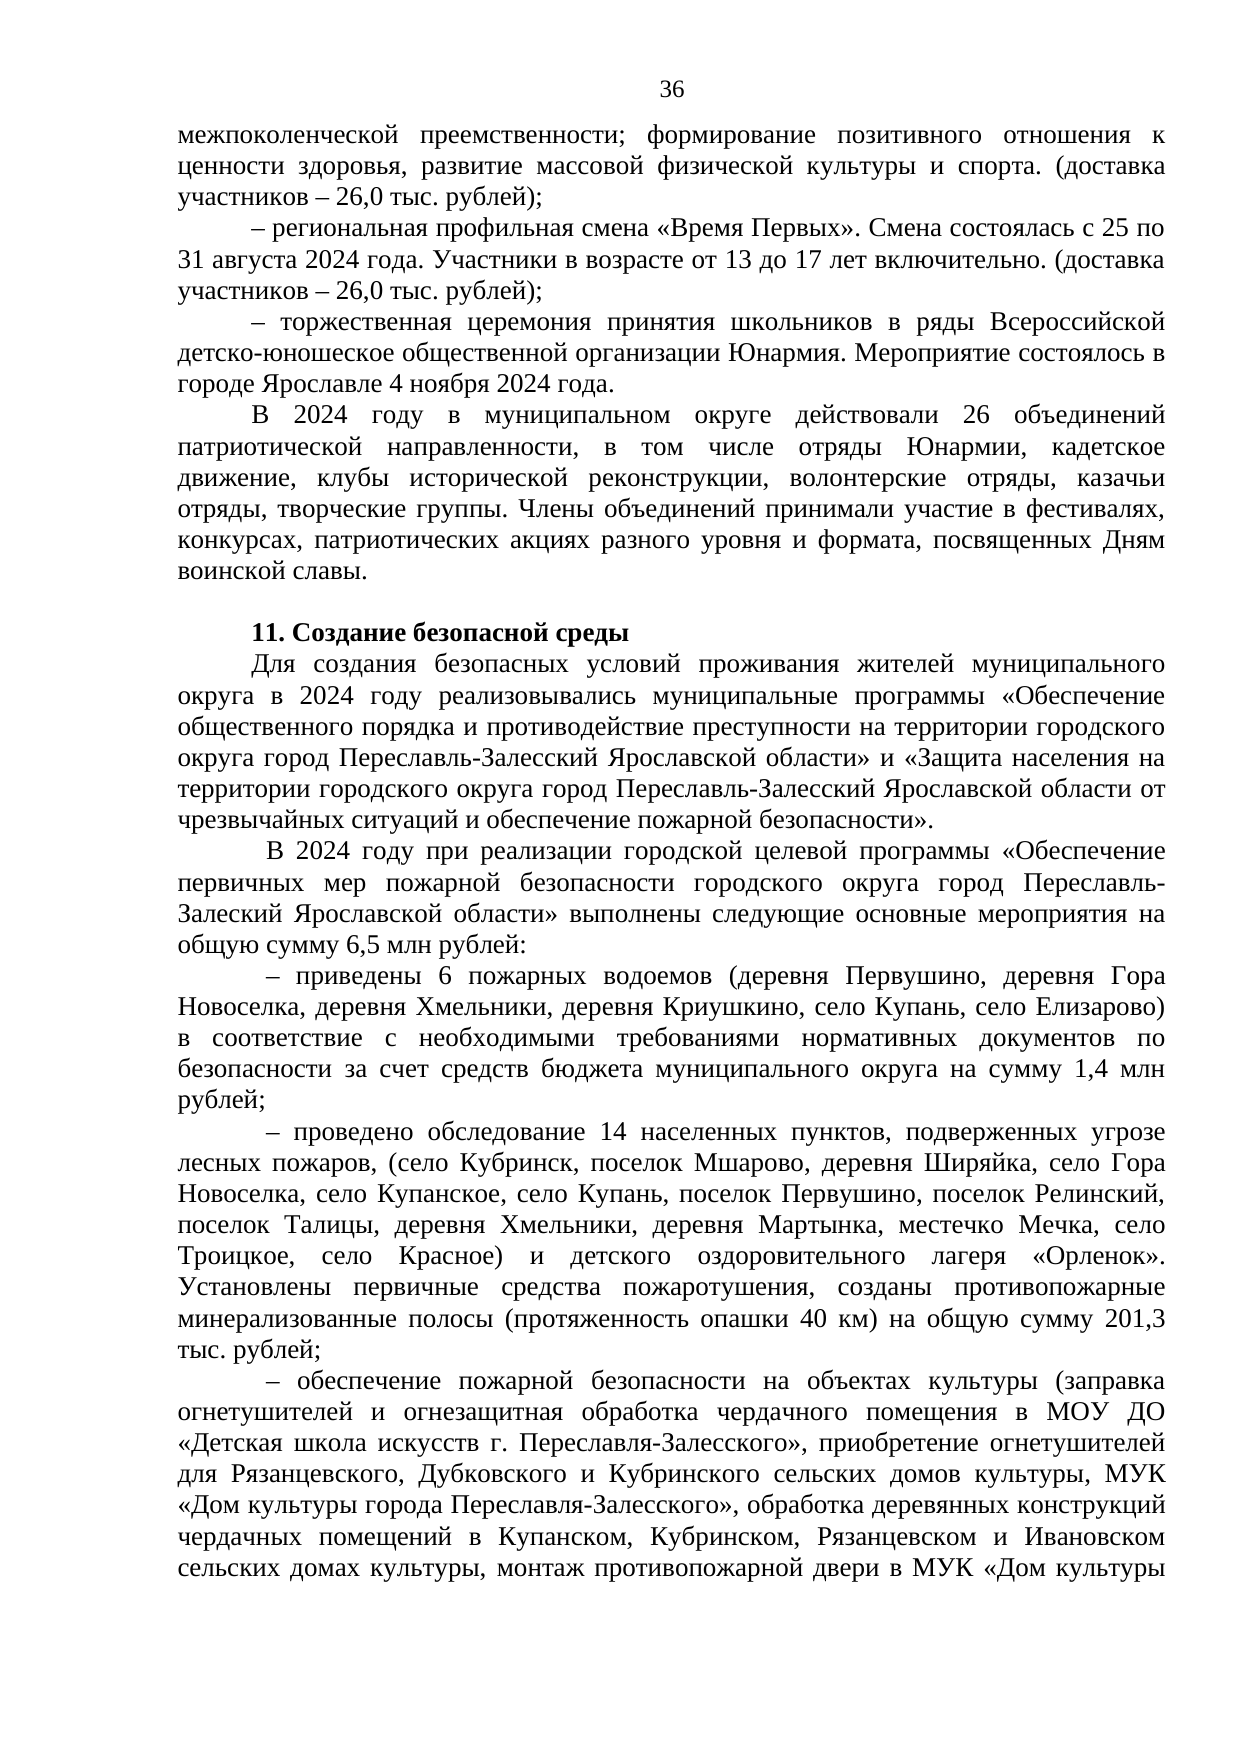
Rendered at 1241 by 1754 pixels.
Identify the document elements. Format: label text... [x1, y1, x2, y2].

text Для создания безопасных условий проживания жителей муниципального округа в 2024 году реализовывались муниципальные программы «Обеспечение общественного порядка и противодействие преступности на территории городского округа город Переславль-Залесский Ярославской области» и «Защита населения на территории городского округа город Переславль-Залесский Ярославской области от чрезвычайных ситуаций и обеспечение пожарной безопасности». [177, 648, 1167, 834]
text 11. Создание безопасной среды [177, 616, 1167, 648]
text ‒ торжественная церемония принятия школьников в ряды Всероссийской детско-юношеское общественной организации Юнармия. Мероприятие состоялось в городе Ярославле 4 ноября 2024 года. [177, 305, 1167, 398]
text ‒ региональная профильная смена «Время Первых». Смена состоялась с 25 по 31 августа 2024 года. Участники в возрасте от 13 до 17 лет включительно. (доставка участников – 26,0 тыс. рублей); [177, 212, 1167, 305]
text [177, 1364, 1167, 1582]
text В 2024 году в муниципальном округе действовали 26 объединений патриотической направленности, в том числе отряды Юнармии, кадетское движение, клубы исторической реконструкции, волонтерские отряды, казачьи отряды, творческие группы. Члены объединений принимали участие в фестивалях, конкурсах, патриотических акциях разного уровня и формата, посвященных Дням воинской славы. [177, 398, 1167, 585]
text В 2024 году при реализации городской целевой программы «Обеспечение первичных мер пожарной безопасности городского округа город Переславль-Залеский Ярославской области» выполнены следующие основные мероприятия на общую сумму 6,5 млн рублей: [177, 834, 1167, 959]
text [177, 118, 1167, 212]
text ‒ приведены 6 пожарных водоемов (деревня Первушино, деревня Гора Новоселка, деревня Хмельники, деревня Криушкино, село Купань, село Елизарово) в соответствие с необходимыми требованиями нормативных документов по безопасности за счет средств бюджета муниципального округа на сумму 1,4 млн рублей; [177, 959, 1167, 1115]
text ‒ проведено обследование 14 населенных пунктов, подверженных угрозе лесных пожаров, (село Кубринск, поселок Мшарово, деревня Ширяйка, село Гора Новоселка, село Купанское, село Купань, поселок Первушино, поселок Релинский, поселок Талицы, деревня Хмельники, деревня Мартынка, местечко Мечка, село Троицкое, село Красное) и детского оздоровительного лагеря «Орленок». Установлены первичные средства пожаротушения, созданы противопожарные минерализованные полосы (протяженность опашки 40 км) на общую сумму 201,3 тыс. рублей; [177, 1115, 1167, 1364]
